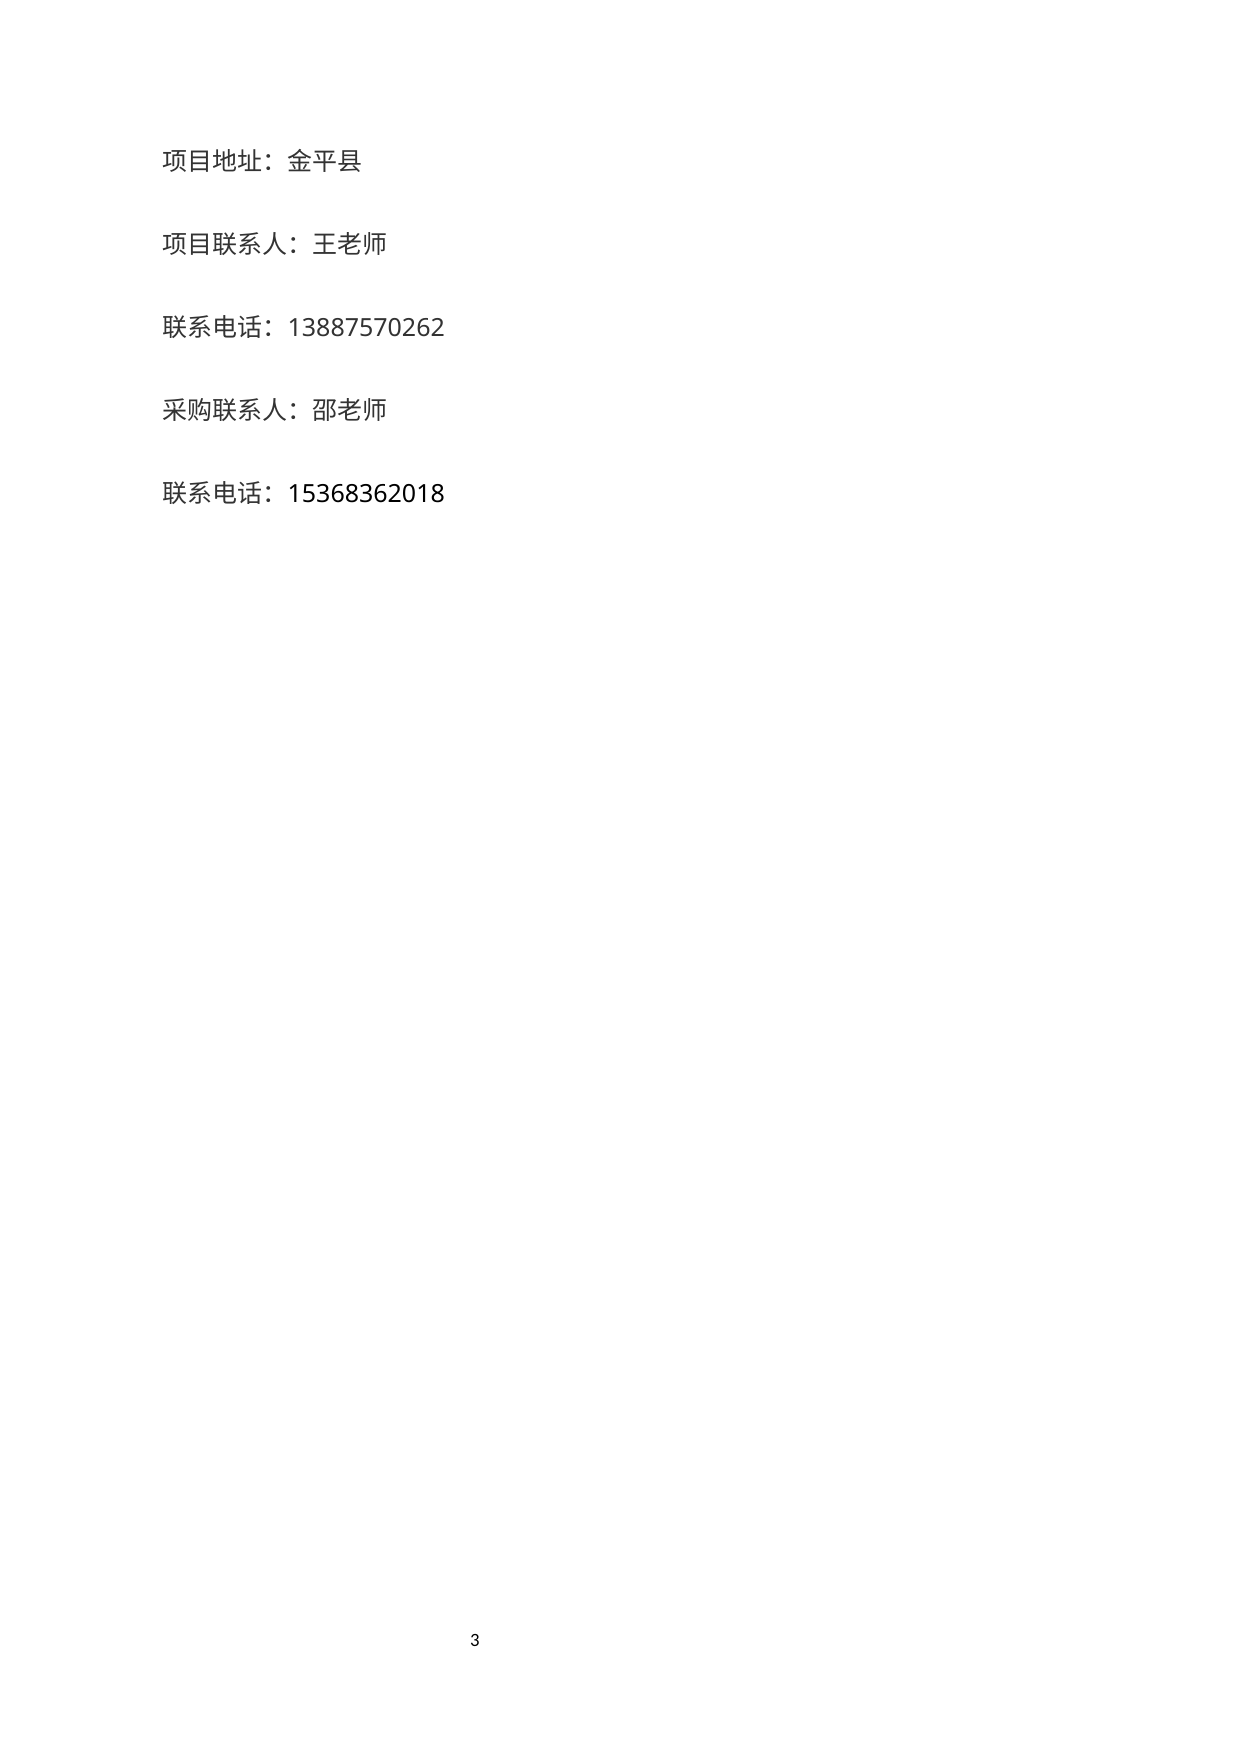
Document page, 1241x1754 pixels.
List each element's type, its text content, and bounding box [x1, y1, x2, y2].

text 项目联系人：王老师 [112, 210, 1128, 275]
text 项目地址：金平县 [112, 127, 1128, 192]
text 联系电话：13887570262 [112, 293, 1128, 358]
text 联系电话：15368362018 [112, 459, 1128, 524]
text 采购联系人：邵老师 [112, 376, 1128, 441]
